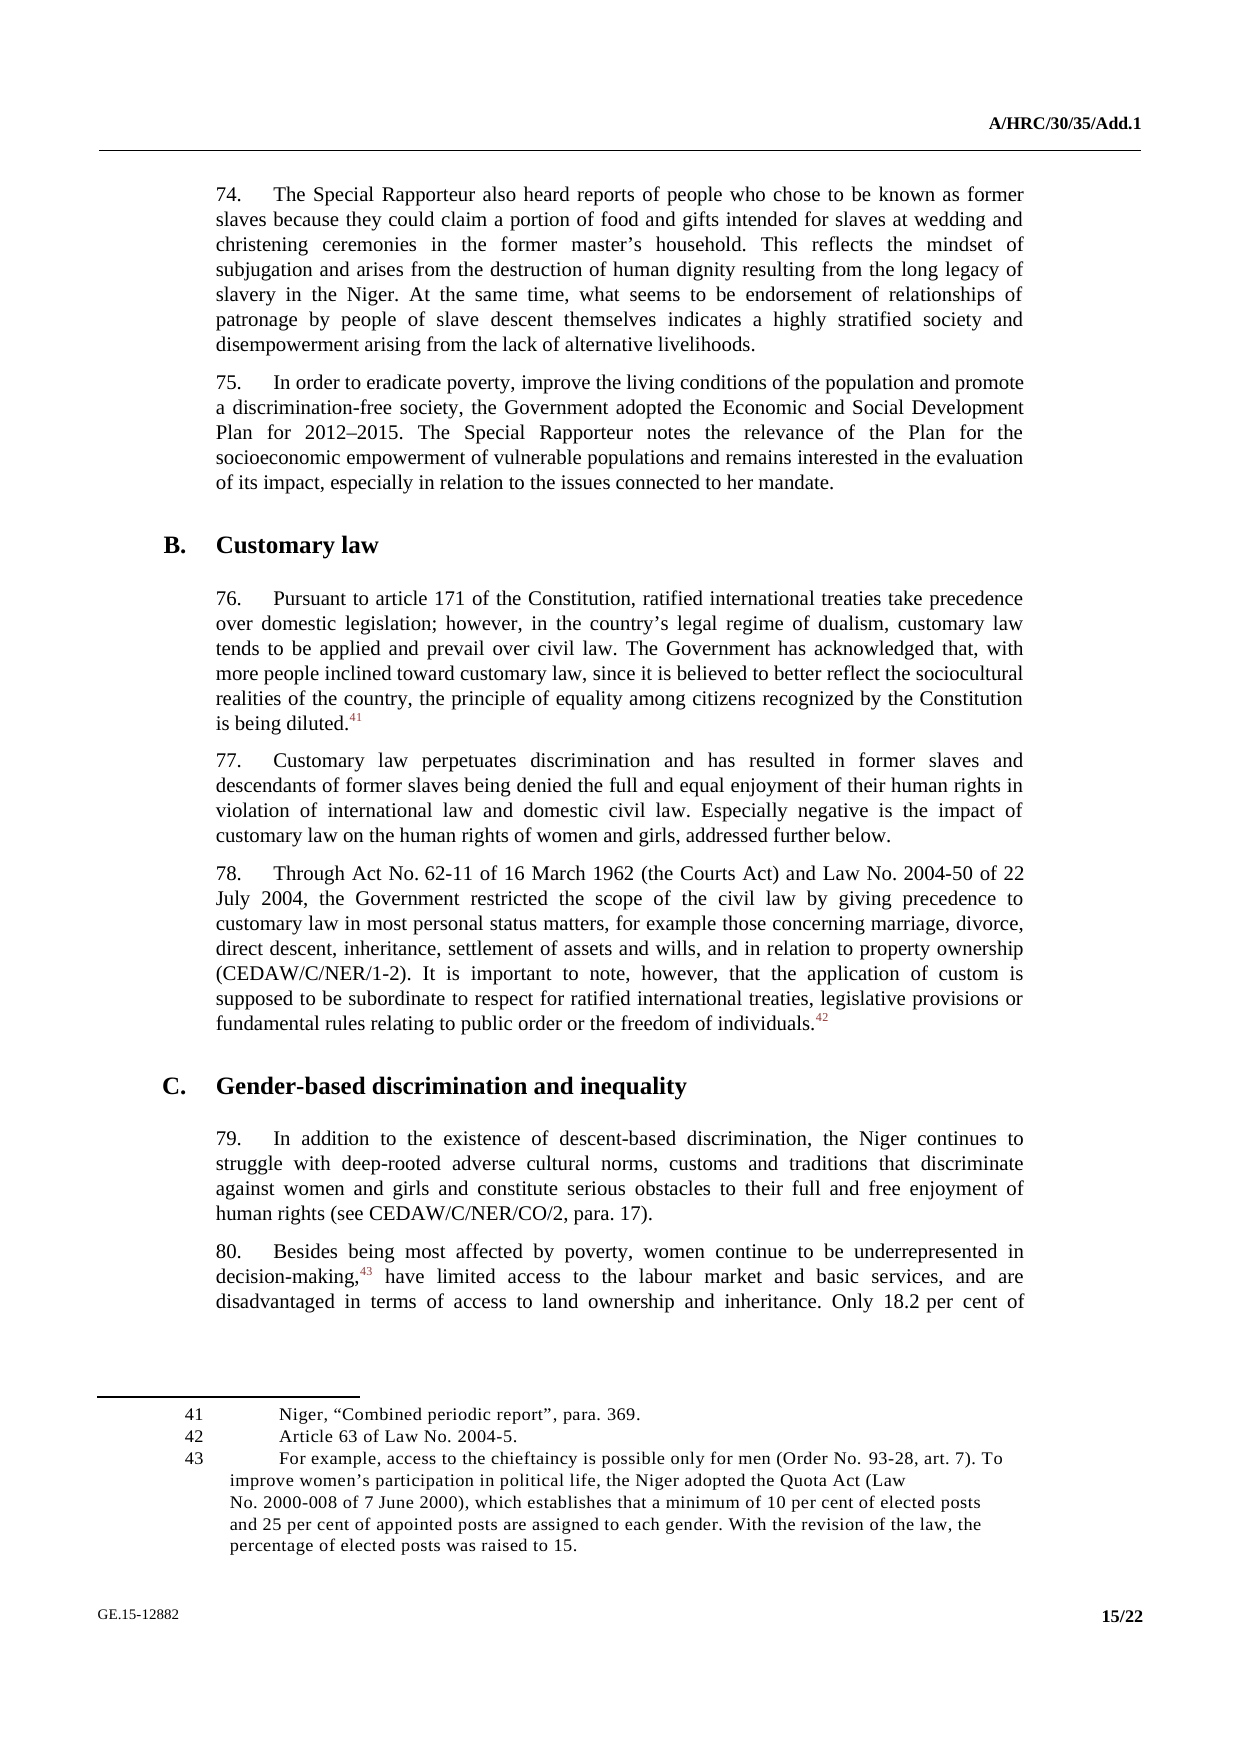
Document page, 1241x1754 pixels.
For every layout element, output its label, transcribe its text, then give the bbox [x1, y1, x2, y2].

text 75. In order to eradicate poverty, improve the living conditions of the population and promote a discrimination-free society, the Government adopted the Economic and Social Development Plan for 2012–2015. The Special Rapporteur notes the relevance of the Plan for the socioeconomic empowerment of vulnerable populations and remains interested in the evaluation of its impact, especially in relation to the issues connected to her mandate. [216, 369, 1024, 494]
text 74. The Special Rapporteur also heard reports of people who chose to be known as former slaves because they could claim a portion of food and gifts intended for slaves at wedding and christening ceremonies in the former master’s household. This reflects the mindset of subjugation and arises from the destruction of human dignity resulting from the long legacy of slavery in the Niger. At the same time, what seems to be endorsement of relationships of patronage by people of slave descent themselves indicates a highly stratified society and disempowerment arising from the lack of alternative livelihoods. [216, 181, 1024, 356]
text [216, 1238, 1024, 1338]
text B. Customary law [97, 531, 1024, 559]
text 79. In addition to the existence of descent-based discrimination, the Niger continues to struggle with deep-rooted adverse cultural norms, customs and traditions that discriminate against women and girls and constitute serious obstacles to their full and free enjoyment of human rights (see CEDAW/C/NER/CO/2, para. 17). [216, 1125, 1024, 1225]
text 76. Pursuant to article 171 of the Constitution, ratified international treaties take precedence over domestic legislation; however, in the country’s legal regime of dualism, customary law tends to be applied and prevail over civil law. The Government has acknowledged that, with more people inclined toward customary law, since it is believed to better reflect the sociocultural realities of the country, the principle of equality among citizens recognized by the Constitution is being diluted. [216, 584, 1024, 734]
text C. Gender-based discrimination and inequality [97, 1072, 1024, 1100]
text 78. Through Act No. 62-11 of 16 March 1962 (the Courts Act) and Law No. 2004-50 of 22 July 2004, the Government restricted the scope of the civil law by giving precedence to customary law in most personal status matters, for example those concerning marriage, divorce, direct descent, inheritance, settlement of assets and wills, and in relation to property ownership (CEDAW/C/NER/1-2). It is important to note, however, that the application of custom is supposed to be subordinate to respect for ratified international treaties, legislative provisions or fundamental rules relating to public order or the freedom of individuals. [216, 859, 1024, 1034]
text 77. Customary law perpetuates discrimination and has resulted in former slaves and descendants of former slaves being denied the full and equal enjoyment of their human rights in violation of international law and domestic civil law. Especially negative is the impact of customary law on the human rights of women and girls, addressed further below. [216, 747, 1024, 847]
